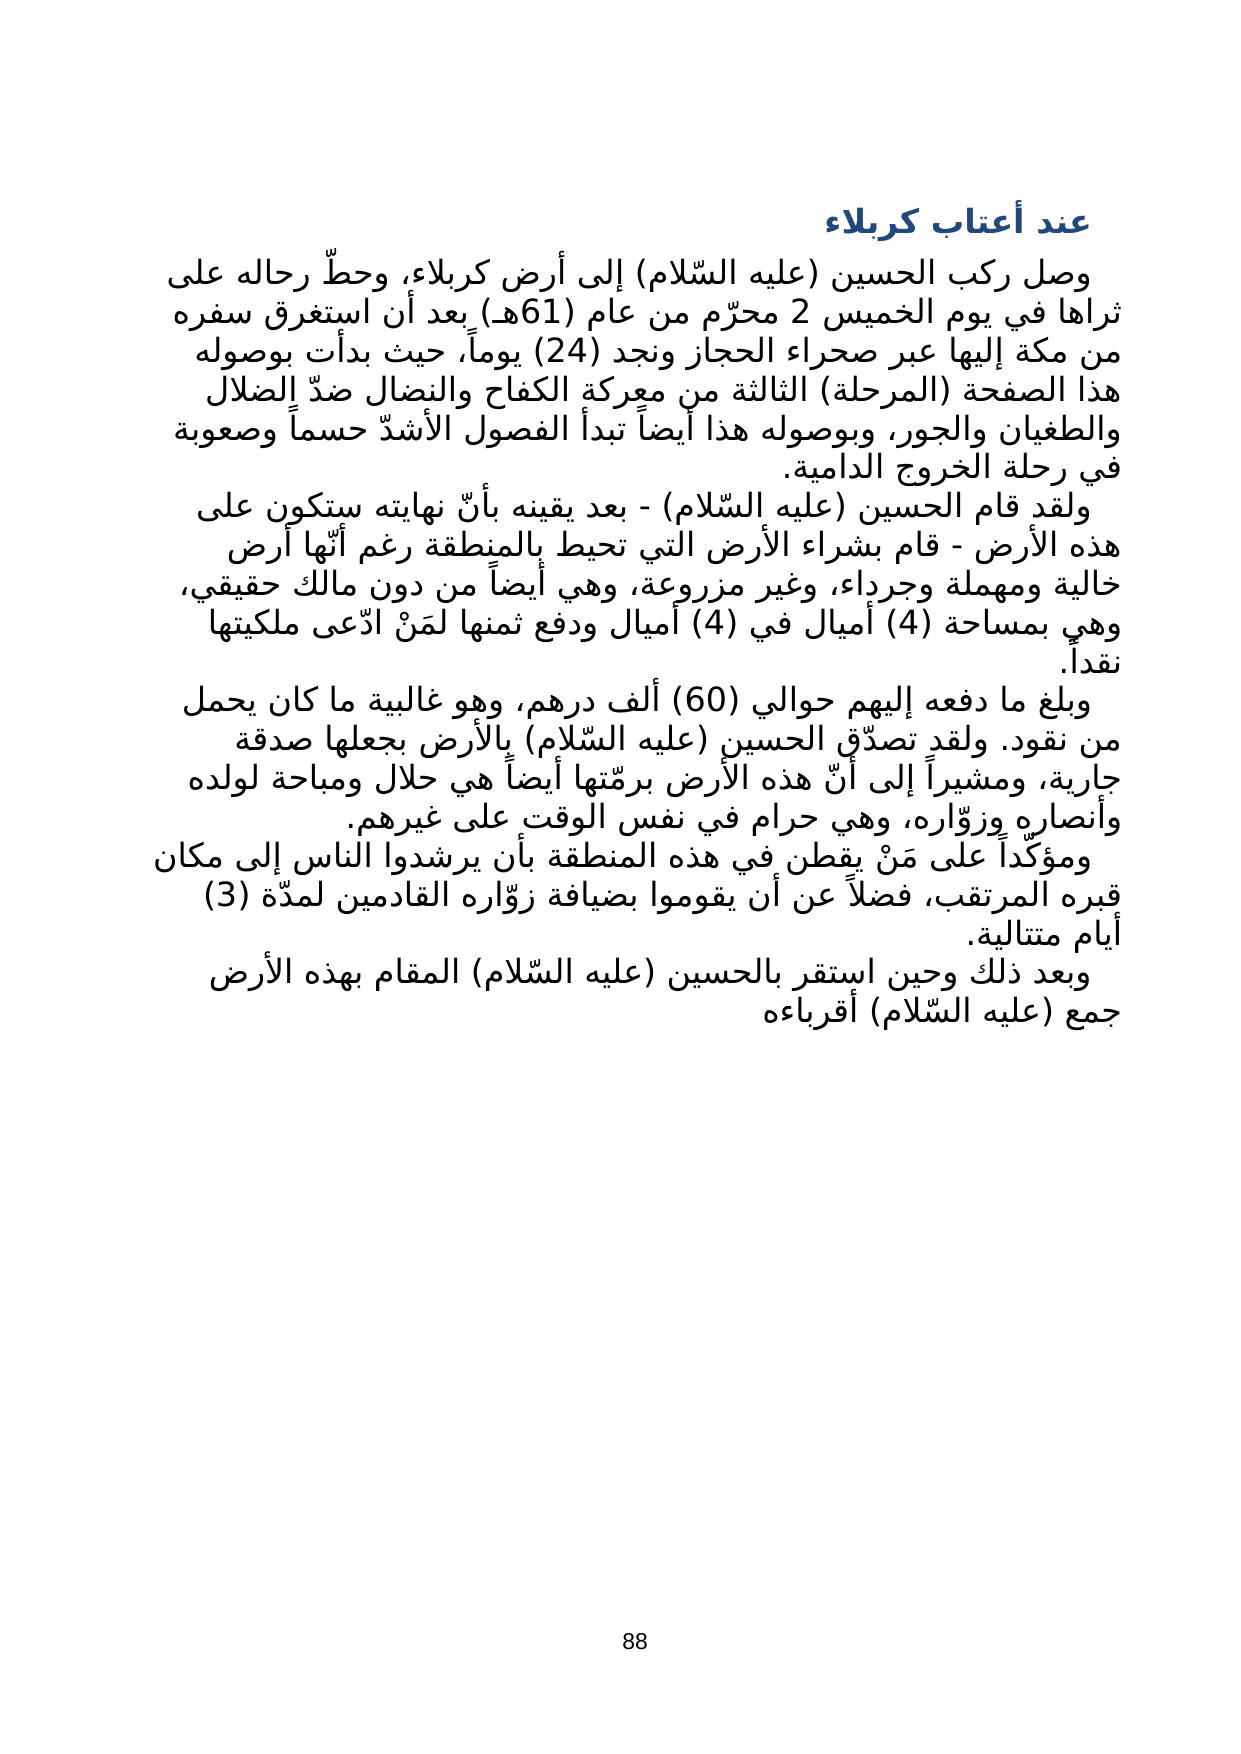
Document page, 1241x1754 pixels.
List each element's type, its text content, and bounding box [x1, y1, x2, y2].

text ومؤكّداً على مَنْ يقطن في هذه المنطقة بأن يرشدوا الناس إلى مكان قبره المرتقب، فضلاً عن أن يقوموا بضيافة زوّاره القادمين لمدّة (3) أيام متتالية. [148, 836, 1122, 953]
text ولقد قام الحسين (عليه السّلام) - بعد يقينه بأنّ نهايته ستكون على هذه الأرض - قام بشراء الأرض التي تحيط بالمنطقة رغم أنّها أرض خالية ومهملة وجرداء، وغير مزروعة، وهي أيضاً من دون مالك حقيقي، وهي بمساحة (4) أميال في (4) أميال ودفع ثمنها لمَنْ ادّعى ملكيتها نقداً. [148, 487, 1122, 681]
text وبعد ذلك وحين استقر بالحسين (عليه السّلام) المقام بهذه الأرض جمع (عليه السّلام) أقرباءه [148, 953, 1122, 1031]
subtitle عند أعتاب كربلاء [148, 202, 1122, 241]
text وبلغ ما دفعه إليهم حوالي (60) ألف درهم، وهو غالبية ما كان يحمل من نقود. ولقد تصدّق الحسين (عليه السّلام) بالأرض بجعلها صدقة جارية، ومشيراً إلى أنّ هذه الأرض برمّتها أيضاً هي حلال ومباحة لولده وأنصاره وزوّاره، وهي حرام في نفس الوقت على غيرهم. [148, 681, 1122, 836]
text وصل ركب الحسين (عليه السّلام) إلى أرض كربلاء، وحطّ رحاله على ثراها في يوم الخميس 2 محرّم من عام (61هـ) بعد أن استغرق سفره من مكة إليها عبر صحراء الحجاز ونجد (24) يوماً، حيث بدأت بوصوله هذا الصفحة (المرحلة) الثالثة من معركة الكفاح والنضال ضدّ الضلال والطغيان والجور، وبوصوله هذا أيضاً تبدأ الفصول الأشدّ حسماً وصعوبة في رحلة الخروج الدامية. [148, 253, 1122, 487]
